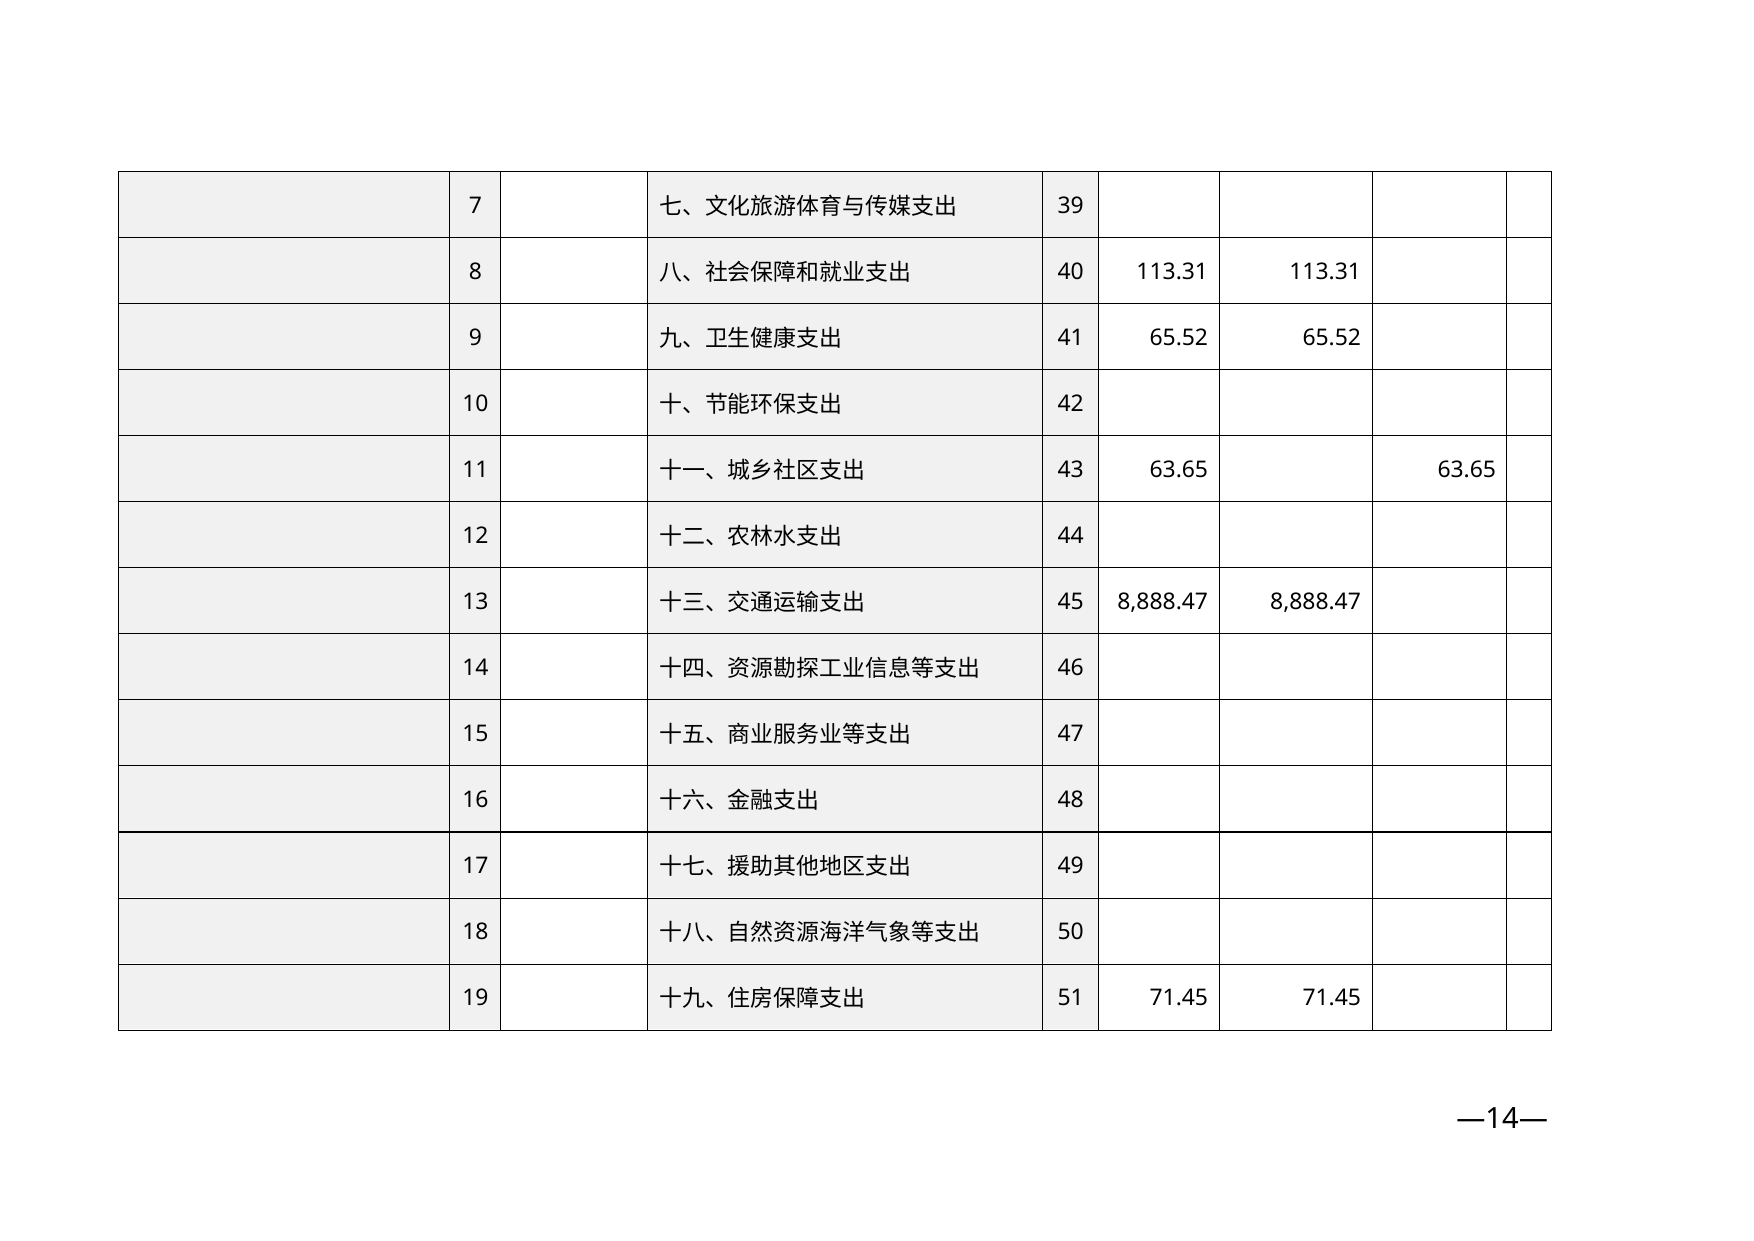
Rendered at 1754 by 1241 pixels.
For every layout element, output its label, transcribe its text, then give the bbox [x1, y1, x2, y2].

table_cell [501, 634, 647, 699]
table_cell [1373, 634, 1506, 699]
table_cell [1507, 833, 1551, 897]
table_cell 51 [1043, 965, 1098, 1029]
table_cell [1373, 833, 1506, 897]
table_cell [1507, 238, 1551, 303]
table_cell [119, 568, 449, 633]
table_cell [501, 965, 647, 1029]
table_cell [501, 899, 647, 963]
table_cell 8,888.47 [1099, 568, 1219, 633]
table_cell [1220, 634, 1372, 699]
table_cell 8 [450, 238, 500, 303]
table_cell 12 [450, 502, 500, 567]
table_cell [1220, 502, 1372, 567]
table_cell [1507, 304, 1551, 369]
table_cell 43 [1043, 436, 1098, 501]
table_cell [1507, 634, 1551, 699]
table_cell [119, 766, 449, 831]
table_cell [1099, 833, 1219, 897]
table_cell [1373, 899, 1506, 963]
table_cell [1099, 502, 1219, 567]
table_cell 十二、农林水支出 [648, 502, 1042, 567]
table_cell [501, 766, 647, 831]
table_cell [1507, 502, 1551, 567]
table_cell 39 [1043, 172, 1098, 237]
table_cell 8,888.47 [1220, 568, 1372, 633]
table_cell [1373, 172, 1506, 237]
table_cell [1373, 965, 1506, 1029]
table_cell [1220, 833, 1372, 897]
table_cell 十、节能环保支出 [648, 370, 1042, 435]
table_cell [1099, 700, 1219, 765]
table_cell [1099, 634, 1219, 699]
table_cell [1373, 568, 1506, 633]
table_cell 十六、金融支出 [648, 766, 1042, 831]
table_cell [1507, 370, 1551, 435]
table_cell [1507, 436, 1551, 501]
table_cell [119, 304, 449, 369]
table_cell 十三、交通运输支出 [648, 568, 1042, 633]
table_cell [1373, 370, 1506, 435]
table_cell [119, 899, 449, 963]
table_cell 113.31 [1099, 238, 1219, 303]
table_cell [119, 634, 449, 699]
table_cell 11 [450, 436, 500, 501]
table_cell [501, 502, 647, 567]
table_cell 45 [1043, 568, 1098, 633]
table_cell 10 [450, 370, 500, 435]
table_cell 十七、援助其他地区支出 [648, 833, 1042, 897]
table_cell [501, 172, 647, 237]
table_cell 71.45 [1099, 965, 1219, 1029]
table_cell 41 [1043, 304, 1098, 369]
table_cell 49 [1043, 833, 1098, 897]
table_cell 44 [1043, 502, 1098, 567]
table_cell [119, 436, 449, 501]
table_cell 八、社会保障和就业支出 [648, 238, 1042, 303]
table_cell [1099, 370, 1219, 435]
table_cell 71.45 [1220, 965, 1372, 1029]
table_cell [1507, 766, 1551, 831]
table_cell [119, 502, 449, 567]
table_cell [119, 370, 449, 435]
table_cell 7 [450, 172, 500, 237]
table_cell [501, 833, 647, 897]
table_cell 50 [1043, 899, 1098, 963]
table_cell [1507, 172, 1551, 237]
table_cell 65.52 [1220, 304, 1372, 369]
table_cell 十一、城乡社区支出 [648, 436, 1042, 501]
table_cell [1220, 766, 1372, 831]
table_cell [1220, 370, 1372, 435]
table_cell 47 [1043, 700, 1098, 765]
table_cell [1507, 899, 1551, 963]
table_cell [1373, 238, 1506, 303]
table_cell [1220, 899, 1372, 963]
table_cell [1507, 700, 1551, 765]
table_cell 七、文化旅游体育与传媒支出 [648, 172, 1042, 237]
table_cell 十八、自然资源海洋气象等支出 [648, 899, 1042, 963]
table_cell 9 [450, 304, 500, 369]
table_cell 十四、资源勘探工业信息等支出 [648, 634, 1042, 699]
table_cell 63.65 [1373, 436, 1506, 501]
table_cell [1373, 502, 1506, 567]
table_cell [1220, 700, 1372, 765]
table_cell [119, 833, 449, 897]
table_cell 42 [1043, 370, 1098, 435]
table_cell [1507, 568, 1551, 633]
table_cell [119, 238, 449, 303]
table_cell 19 [450, 965, 500, 1029]
table_cell [119, 172, 449, 237]
table_cell 16 [450, 766, 500, 831]
table_cell 46 [1043, 634, 1098, 699]
table_cell 48 [1043, 766, 1098, 831]
table_cell [501, 238, 647, 303]
table_cell [1507, 965, 1551, 1029]
table_cell [1373, 304, 1506, 369]
table_cell [501, 370, 647, 435]
table_cell 65.52 [1099, 304, 1219, 369]
table_cell [119, 965, 449, 1029]
table_cell 113.31 [1220, 238, 1372, 303]
table_cell 九、卫生健康支出 [648, 304, 1042, 369]
table_cell [1220, 172, 1372, 237]
table_cell 13 [450, 568, 500, 633]
table_cell 十九、住房保障支出 [648, 965, 1042, 1029]
table_cell [501, 700, 647, 765]
table_cell 17 [450, 833, 500, 897]
table_cell [1099, 899, 1219, 963]
table_cell [1373, 766, 1506, 831]
table_cell 18 [450, 899, 500, 963]
table_cell 40 [1043, 238, 1098, 303]
table_cell [501, 436, 647, 501]
table_cell [1099, 766, 1219, 831]
table_cell [1099, 172, 1219, 237]
table_cell [119, 700, 449, 765]
table_cell [1220, 436, 1372, 501]
table_cell [501, 568, 647, 633]
table_cell [1373, 700, 1506, 765]
table_cell 15 [450, 700, 500, 765]
table_cell 十五、商业服务业等支出 [648, 700, 1042, 765]
table_cell 63.65 [1099, 436, 1219, 501]
table_cell 14 [450, 634, 500, 699]
table_cell [501, 304, 647, 369]
